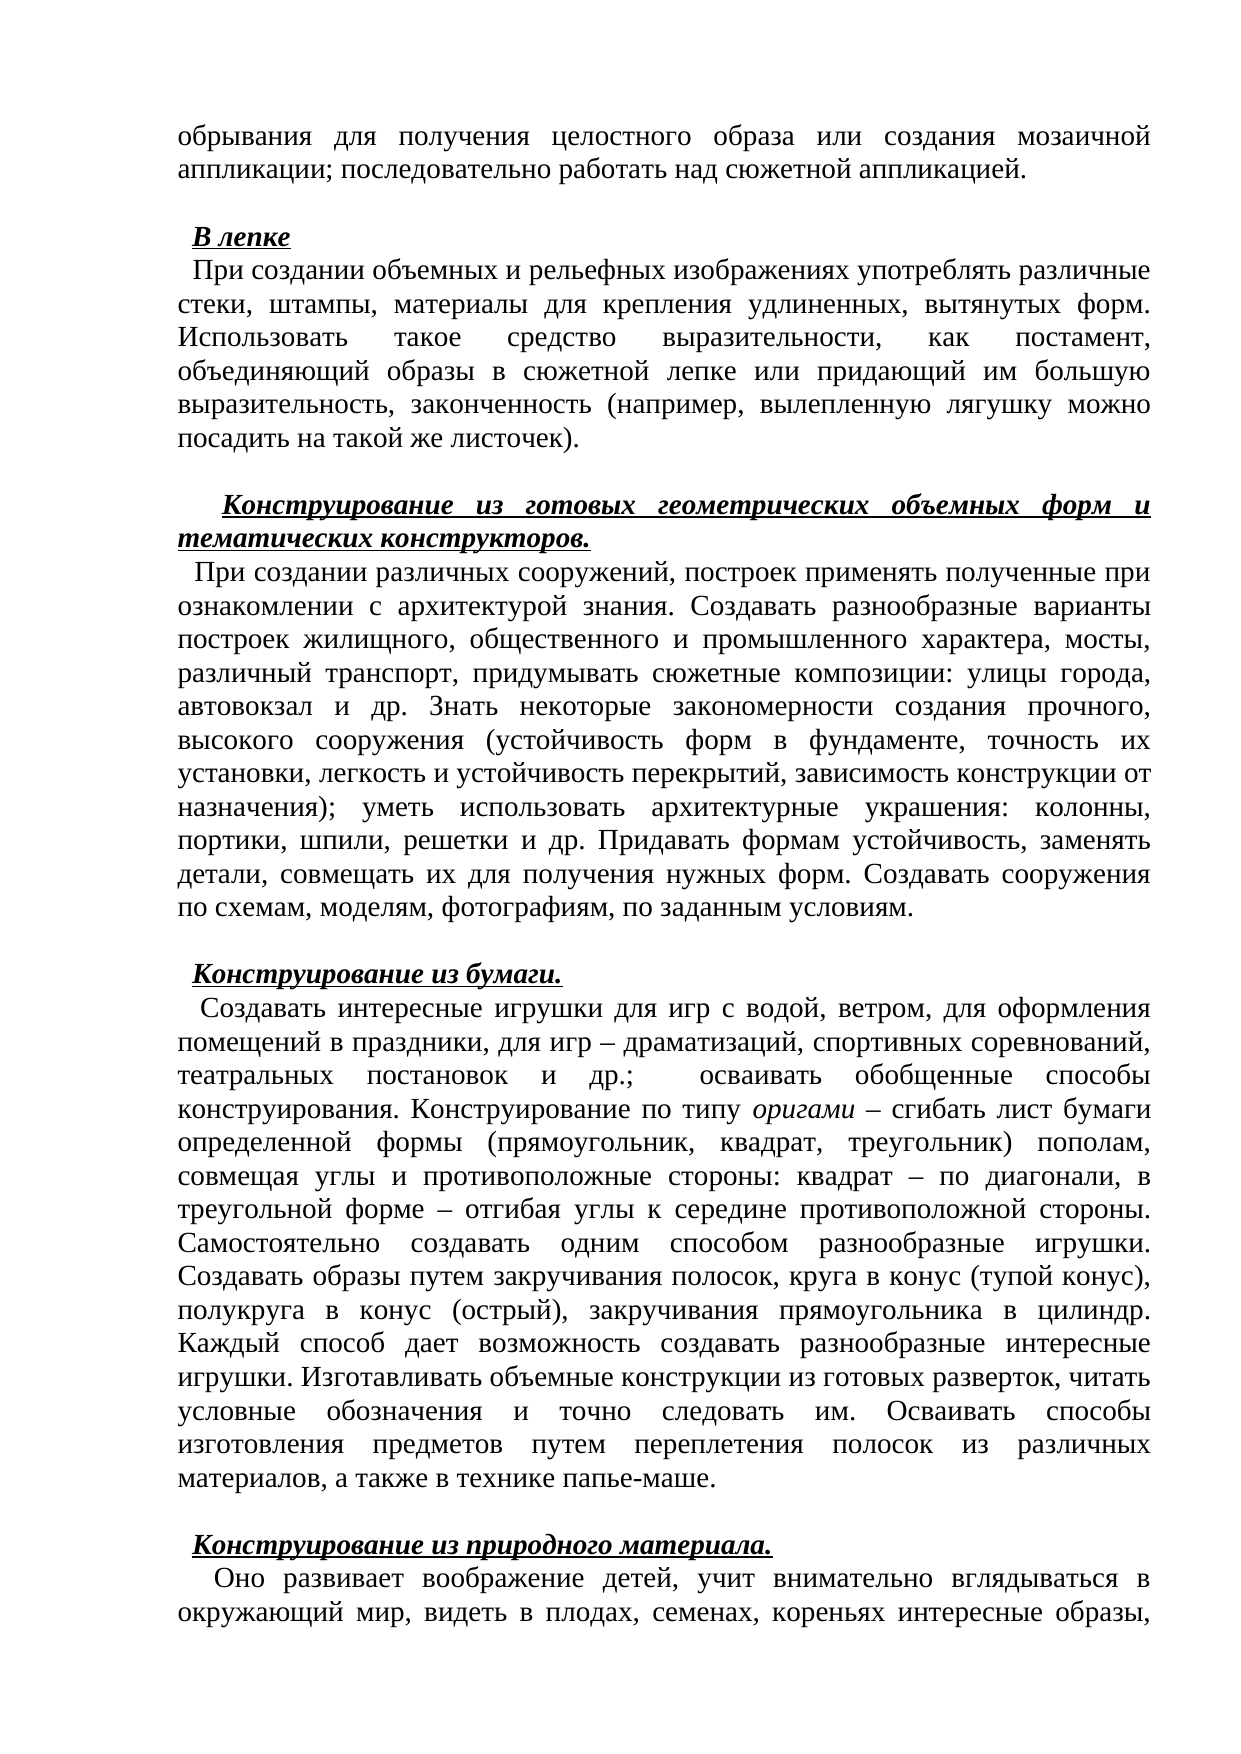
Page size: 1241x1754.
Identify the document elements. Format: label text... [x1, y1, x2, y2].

text Конструирование из бумаги. [177, 957, 1152, 990]
text Конструирование из готовых геометрических объемных форм и тематических конструкторов. [177, 487, 1152, 554]
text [177, 118, 1152, 185]
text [177, 1560, 1152, 1627]
text В лепке [177, 219, 1152, 252]
text Создавать интересные игрушки для игр с водой, ветром, для оформления помещений в праздники, для игр – драматизаций, спортивных соревнований, театральных постановок и др.; осваивать обобщенные способы конструирования. Конструирование по типу оригами – сгибать лист бумаги определенной формы (прямоугольник, квадрат, треугольник) пополам, совмещая углы и противоположные стороны: квадрат – по диагонали, в треугольной форме – отгибая углы к середине противоположной стороны. Самостоятельно создавать одним способом разнообразные игрушки. Создавать образы путем закручивания полосок, круга в конус (тупой конус), полукруга в конус (острый), закручивания прямоугольника в цилиндр. Каждый способ дает возможность создавать разнообразные интересные игрушки. Изготавливать объемные конструкции из готовых разверток, читать условные обозначения и точно следовать им. Осваивать способы изготовления предметов путем переплетения полосок из различных материалов, а также в технике папье-маше. [177, 990, 1152, 1493]
text При создании различных сооружений, построек применять полученные при ознакомлении с архитектурой знания. Создавать разнообразные варианты построек жилищного, общественного и промышленного характера, мосты, различный транспорт, придумывать сюжетные композиции: улицы города, автовокзал и др. Знать некоторые закономерности создания прочного, высокого сооружения (устойчивость форм в фундаменте, точность их установки, легкость и устойчивость перекрытий, зависимость конструкции от назначения); уметь использовать архитектурные украшения: колонны, портики, шпили, решетки и др. Придавать формам устойчивость, заменять детали, совмещать их для получения нужных форм. Создавать сооружения по схемам, моделям, фотографиям, по заданным условиям. [177, 554, 1152, 923]
text При создании объемных и рельефных изображениях употреблять различные стеки, штампы, материалы для крепления удлиненных, вытянутых форм. Использовать такое средство выразительности, как постамент, объединяющий образы в сюжетной лепке или придающий им большую выразительность, законченность (например, вылепленную лягушку можно посадить на такой же листочек). [177, 252, 1152, 453]
text Конструирование из природного материала. [177, 1527, 1152, 1560]
